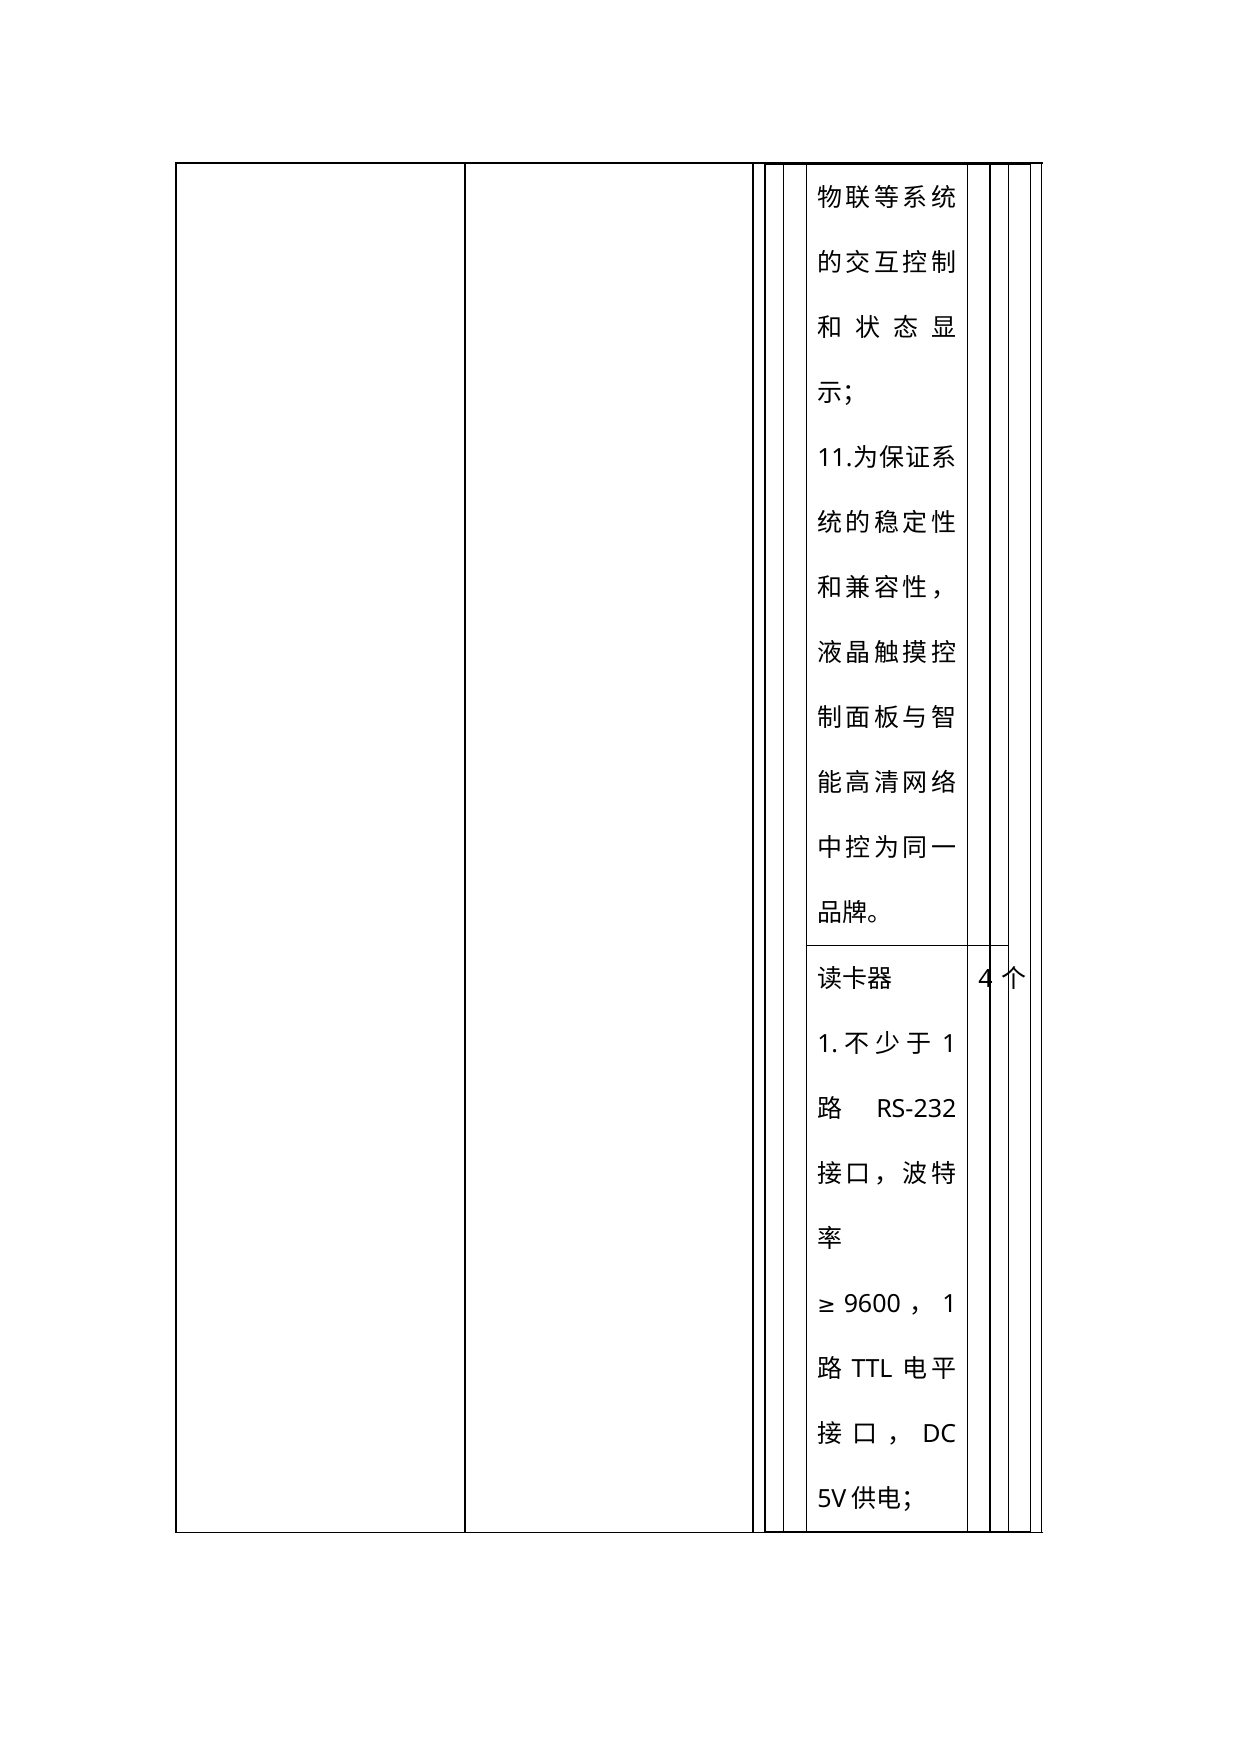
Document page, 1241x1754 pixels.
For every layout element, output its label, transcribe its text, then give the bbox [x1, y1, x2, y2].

table_cell [754, 164, 764, 1532]
table_cell [766, 165, 783, 1531]
table_cell [807, 165, 967, 945]
table_cell [991, 165, 1008, 945]
table_cell [968, 946, 989, 1531]
table_cell 1 [177, 164, 464, 1532]
table_cell [1031, 164, 1041, 1532]
table_cell [466, 164, 752, 1532]
table_cell [991, 946, 1008, 1531]
table_cell [807, 946, 967, 1531]
table_cell [1009, 165, 1030, 1531]
table_cell [784, 165, 806, 1531]
table_cell [968, 165, 989, 945]
